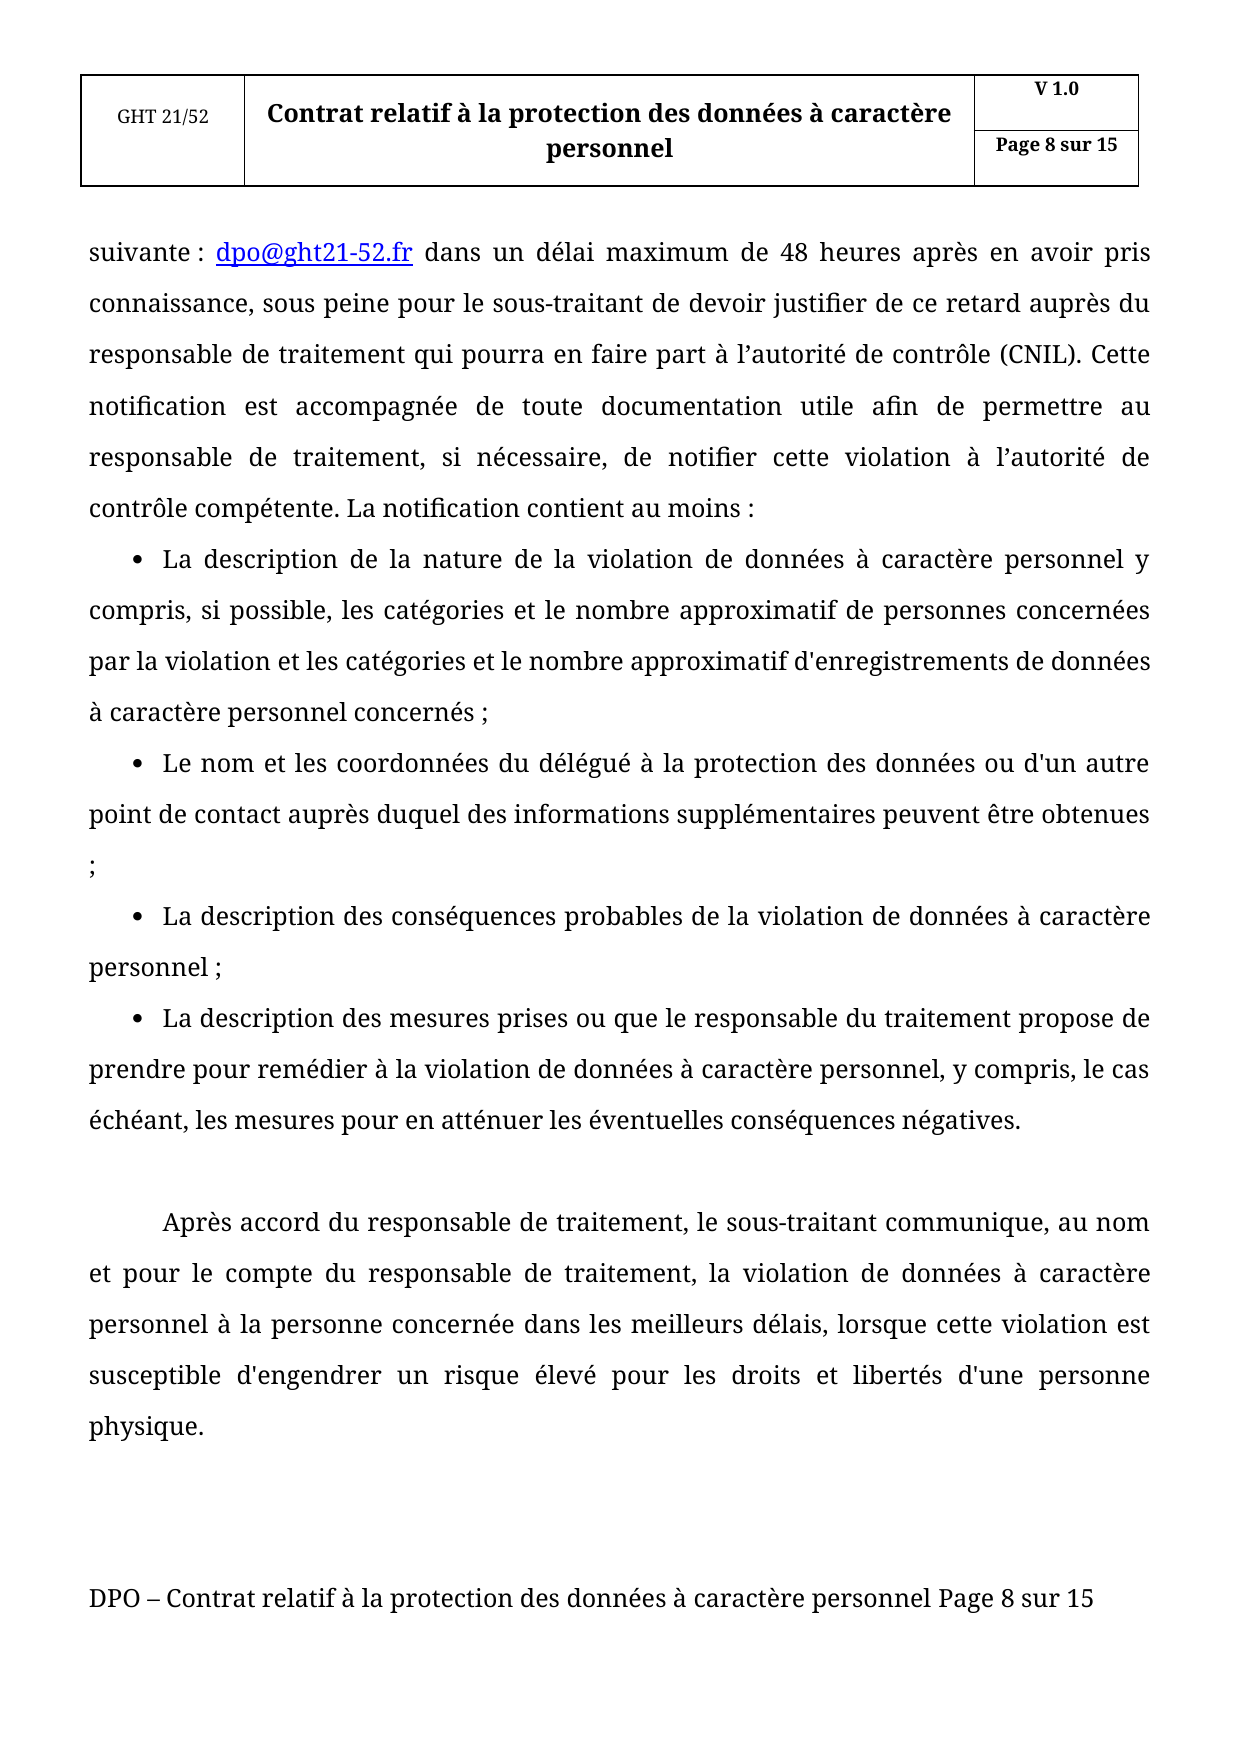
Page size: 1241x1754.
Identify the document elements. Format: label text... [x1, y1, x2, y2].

list La description de la nature de la violation de données à caractère personnel y compris, si possible, les catégories et le nombre approximatif de personnes concernées par la violation et les catégories et le nombre approximatif d'enregistrements de données à caractère personnel concernés ; [89, 541, 1152, 728]
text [89, 235, 1152, 524]
list La description des mesures prises ou que le responsable du traitement propose de prendre pour remédier à la violation de données à caractère personnel, y compris, le cas échéant, les mesures pour en atténuer les éventuelles conséquences négatives. [89, 1001, 1152, 1137]
text Après accord du responsable de traitement, le sous-traitant communique, au nom et pour le compte du responsable de traitement, la violation de données à caractère personnel à la personne concernée dans les meilleurs délais, lorsque cette violation est susceptible d'engendrer un risque élevé pour les droits et libertés d'une personne physique. [89, 1205, 1152, 1443]
list Le nom et les coordonnées du délégué à la protection des données ou d'un autre point de contact auprès duquel des informations supplémentaires peuvent être obtenues ; [89, 745, 1152, 882]
list La description des conséquences probables de la violation de données à caractère personnel ; [89, 898, 1152, 984]
